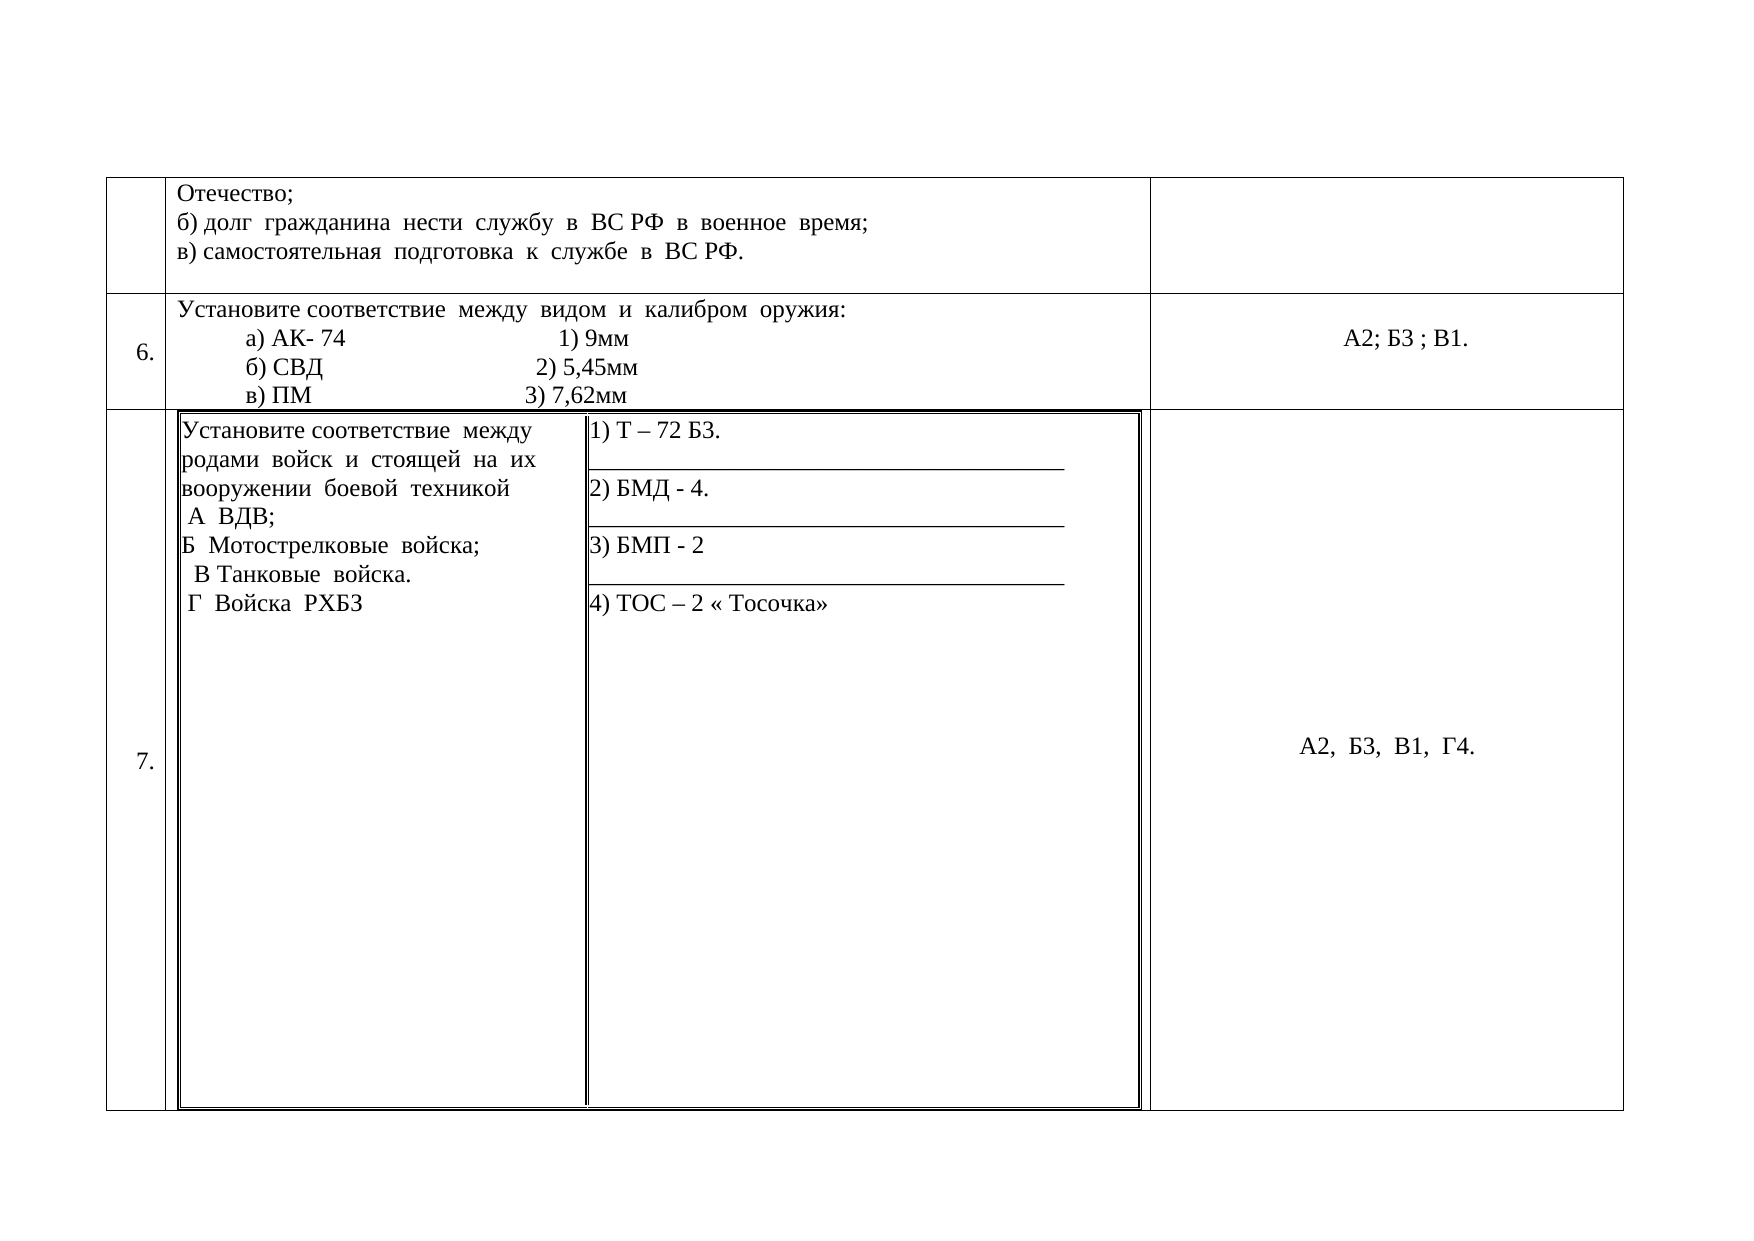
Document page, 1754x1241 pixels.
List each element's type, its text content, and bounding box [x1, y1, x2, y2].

table_cell [1142, 410, 1150, 1110]
table_cell [181, 414, 1138, 1107]
table_cell А2, Б3, В1, Г4. [1151, 410, 1623, 1110]
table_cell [166, 178, 1150, 293]
table_cell [107, 294, 165, 409]
table_cell А2; Б3 ; В1. [1151, 294, 1623, 409]
table_cell Установите соответствие между видом и калибром оружия: а) АК- 74 1) 9мм б) СВД 2) 5,45мм в) ПМ 3) 7,62мм [166, 294, 1150, 409]
table_cell [107, 410, 165, 1110]
table_cell [107, 178, 165, 293]
table_cell а [1151, 178, 1623, 293]
table_cell [166, 410, 177, 1110]
